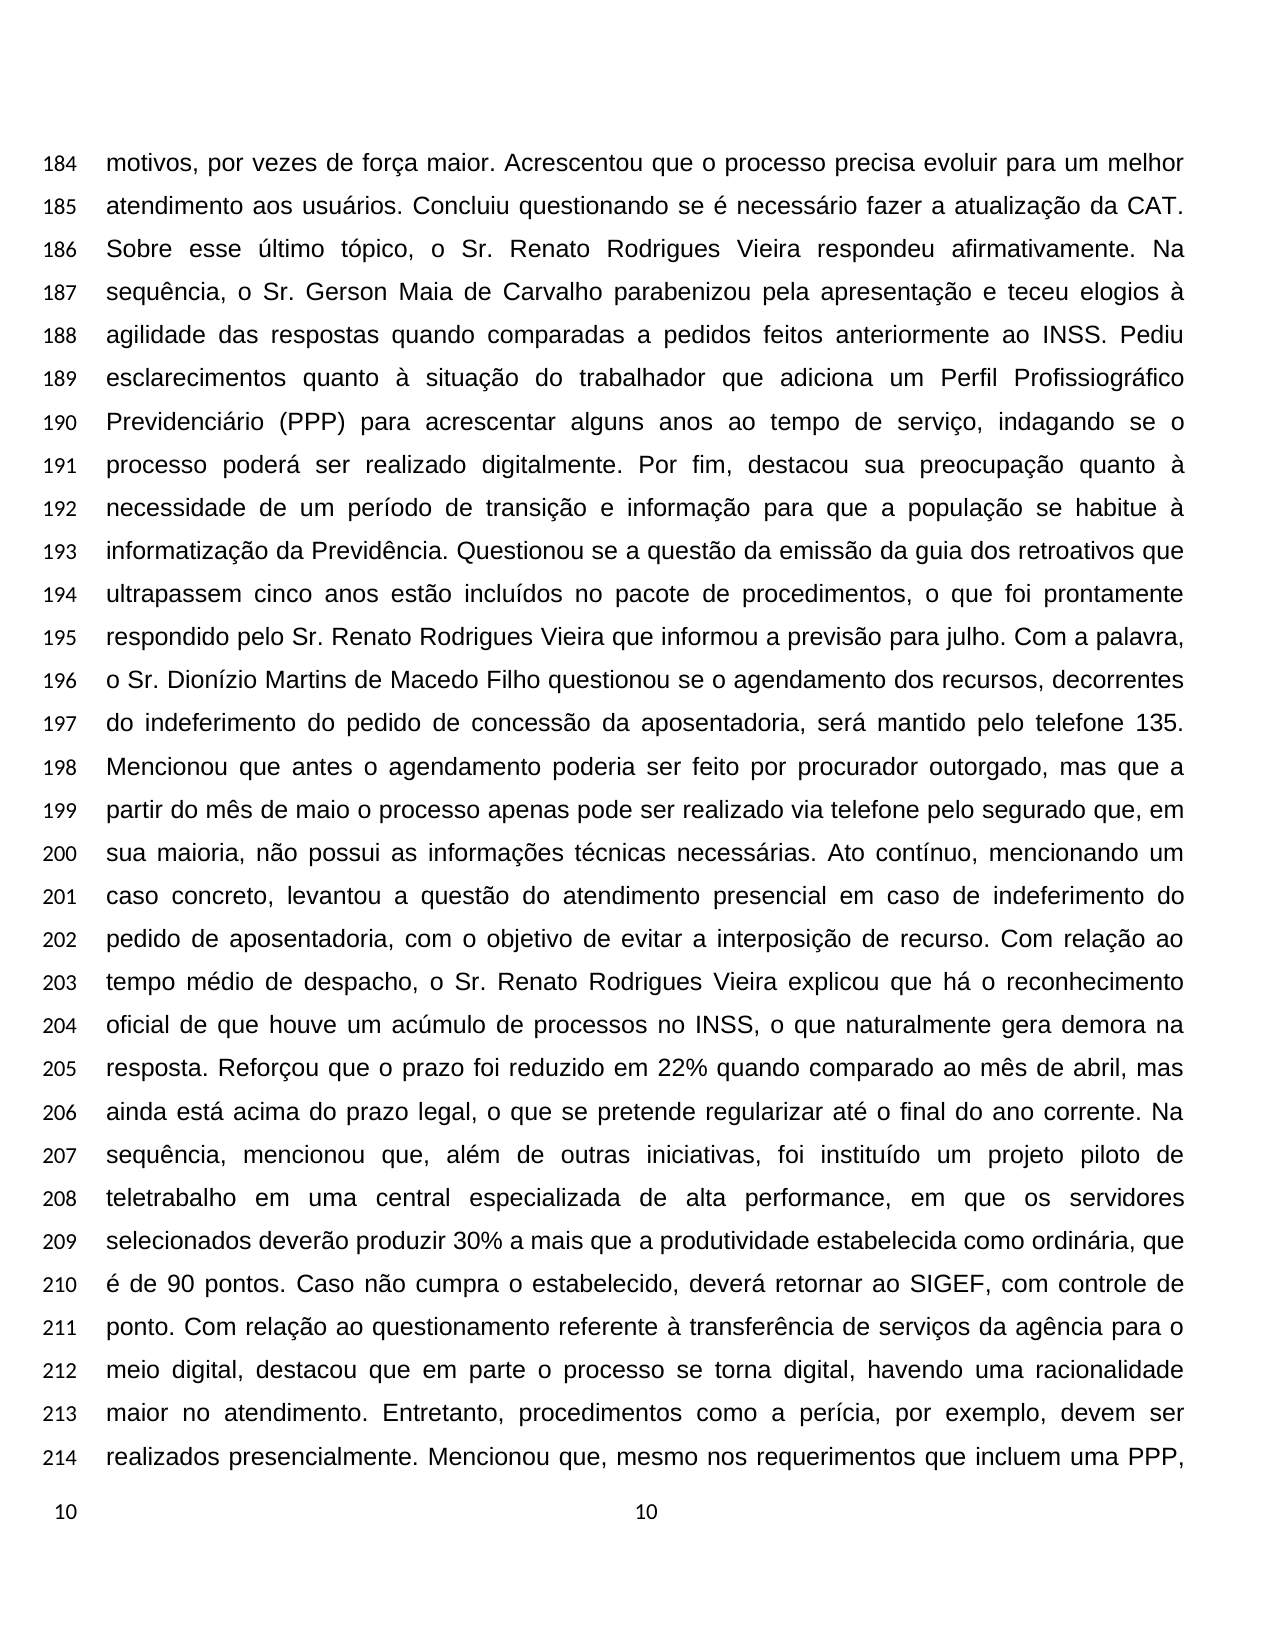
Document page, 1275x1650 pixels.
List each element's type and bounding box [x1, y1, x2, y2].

text [105, 148, 1186, 1470]
